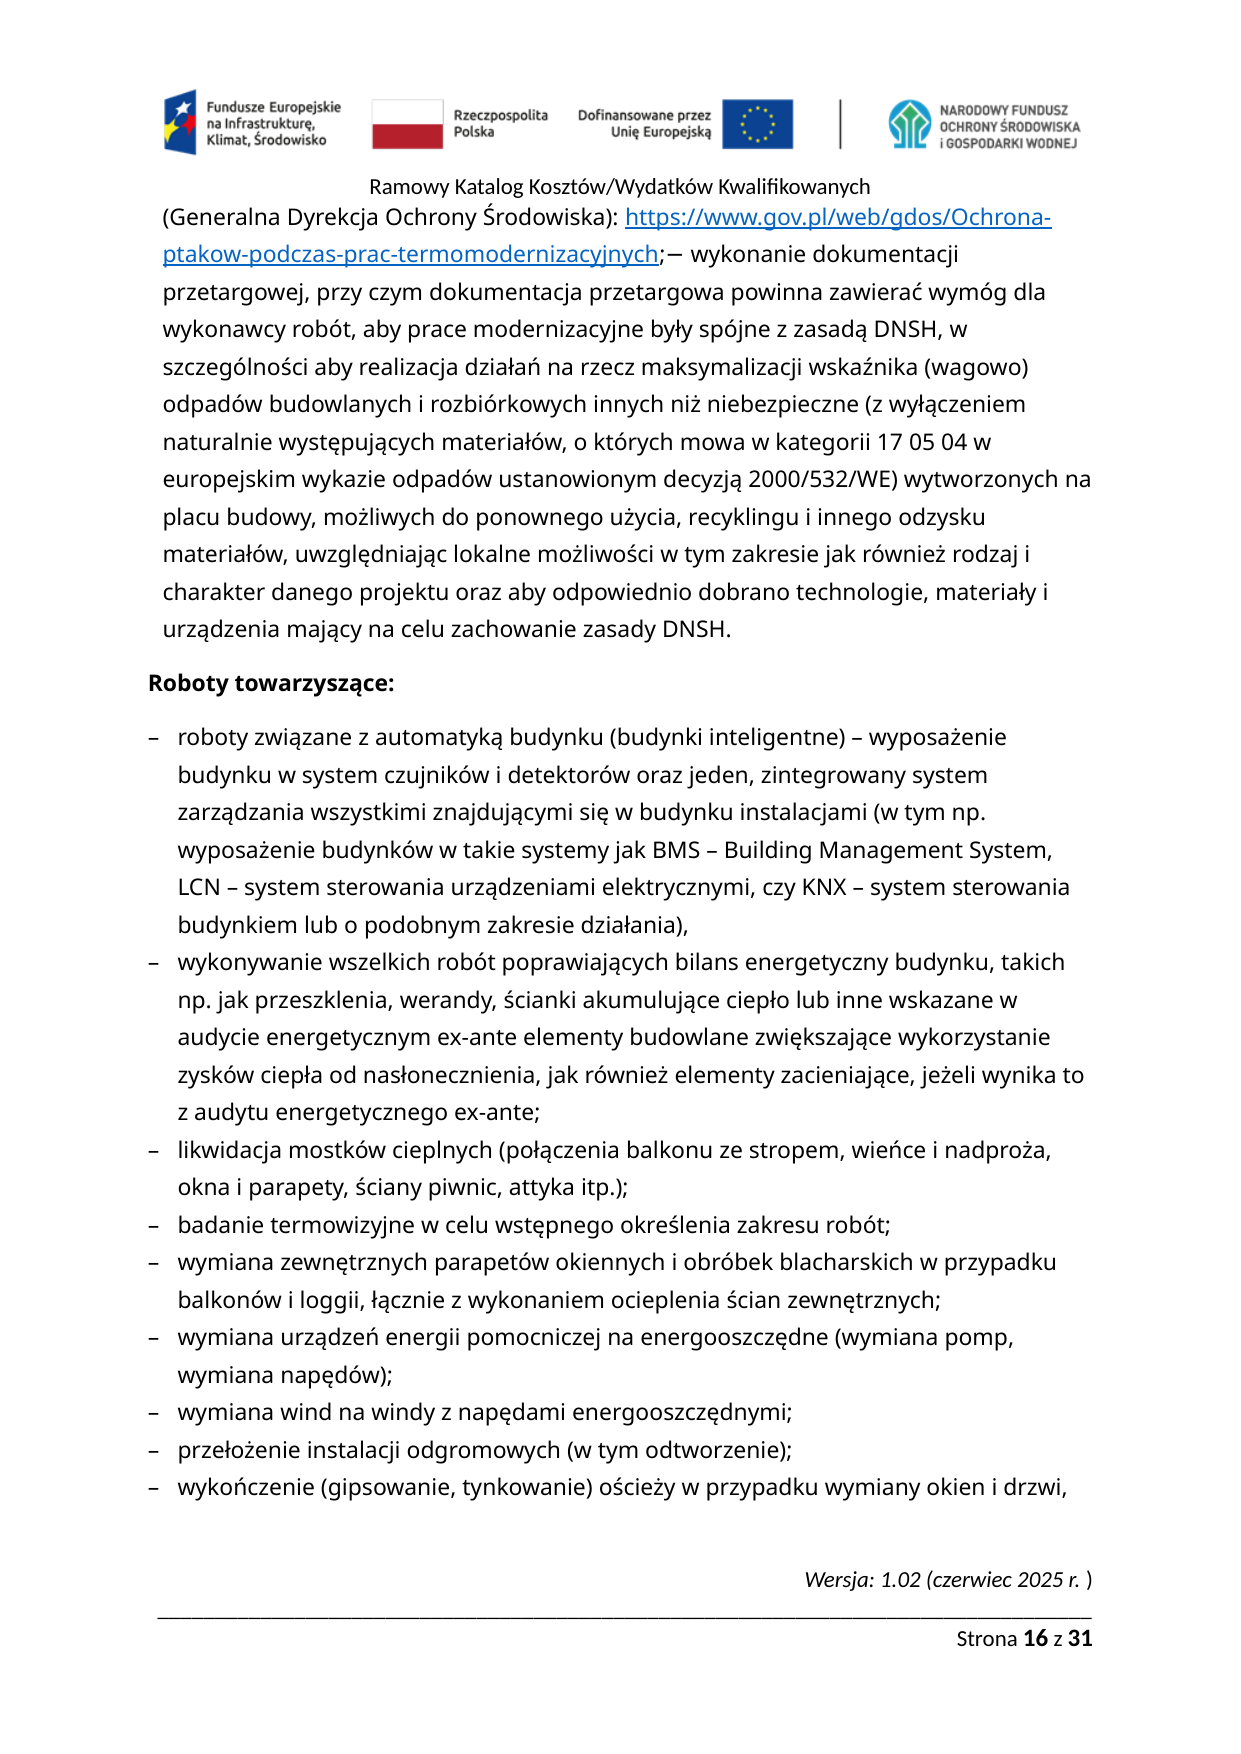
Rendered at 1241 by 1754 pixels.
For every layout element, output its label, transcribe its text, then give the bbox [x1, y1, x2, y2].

text Roboty towarzyszące: [148, 667, 1093, 698]
picture [147, 73, 1093, 173]
list przełożenie instalacji odgromowych (w tym odtworzenie); [148, 1434, 1093, 1465]
list wymiana zewnętrznych parapetów okiennych i obróbek blacharskich w przypadku balkonów i loggii, łącznie z wykonaniem ocieplenia ścian zewnętrznych; [148, 1246, 1093, 1315]
list wykonywanie wszelkich robót poprawiających bilans energetyczny budynku, takich np. jak przeszklenia, werandy, ścianki akumulujące ciepło lub inne wskazane w audycie energetycznym ex-ante elementy budowlane zwiększające wykorzystanie zysków ciepła od nasłonecznienia, jak również elementy zacieniające, jeżeli wynika to z audytu energetycznego ex-ante; [148, 946, 1093, 1127]
list badanie termowizyjne w celu wstępnego określenia zakresu robót; [148, 1209, 1093, 1240]
list wykończenie (gipsowanie, tynkowanie) ościeży w przypadku wymiany okien i drzwi, [148, 1471, 1093, 1502]
list wymiana urządzeń energii pomocniczej na energooszczędne (wymiana pomp, wymiana napędów); [148, 1321, 1093, 1390]
list likwidacja mostków cieplnych (połączenia balkonu ze stropem, wieńce i nadproża, okna i parapety, ściany piwnic, attyka itp.); [148, 1134, 1093, 1202]
list wymiana wind na windy z napędami energooszczędnymi; [148, 1396, 1093, 1427]
list roboty związane z automatyką budynku (budynki inteligentne) – wyposażenie budynku w system czujników i detektorów oraz jeden, zintegrowany system zarządzania wszystkimi znajdującymi się w budynku instalacjami (w tym np. wyposażenie budynków w takie systemy jak BMS – Building Management System, LCN – system sterowania urządzeniami elektrycznymi, czy KNX – system sterowania budynkiem lub o podobnym zakresie działania), [148, 721, 1093, 940]
